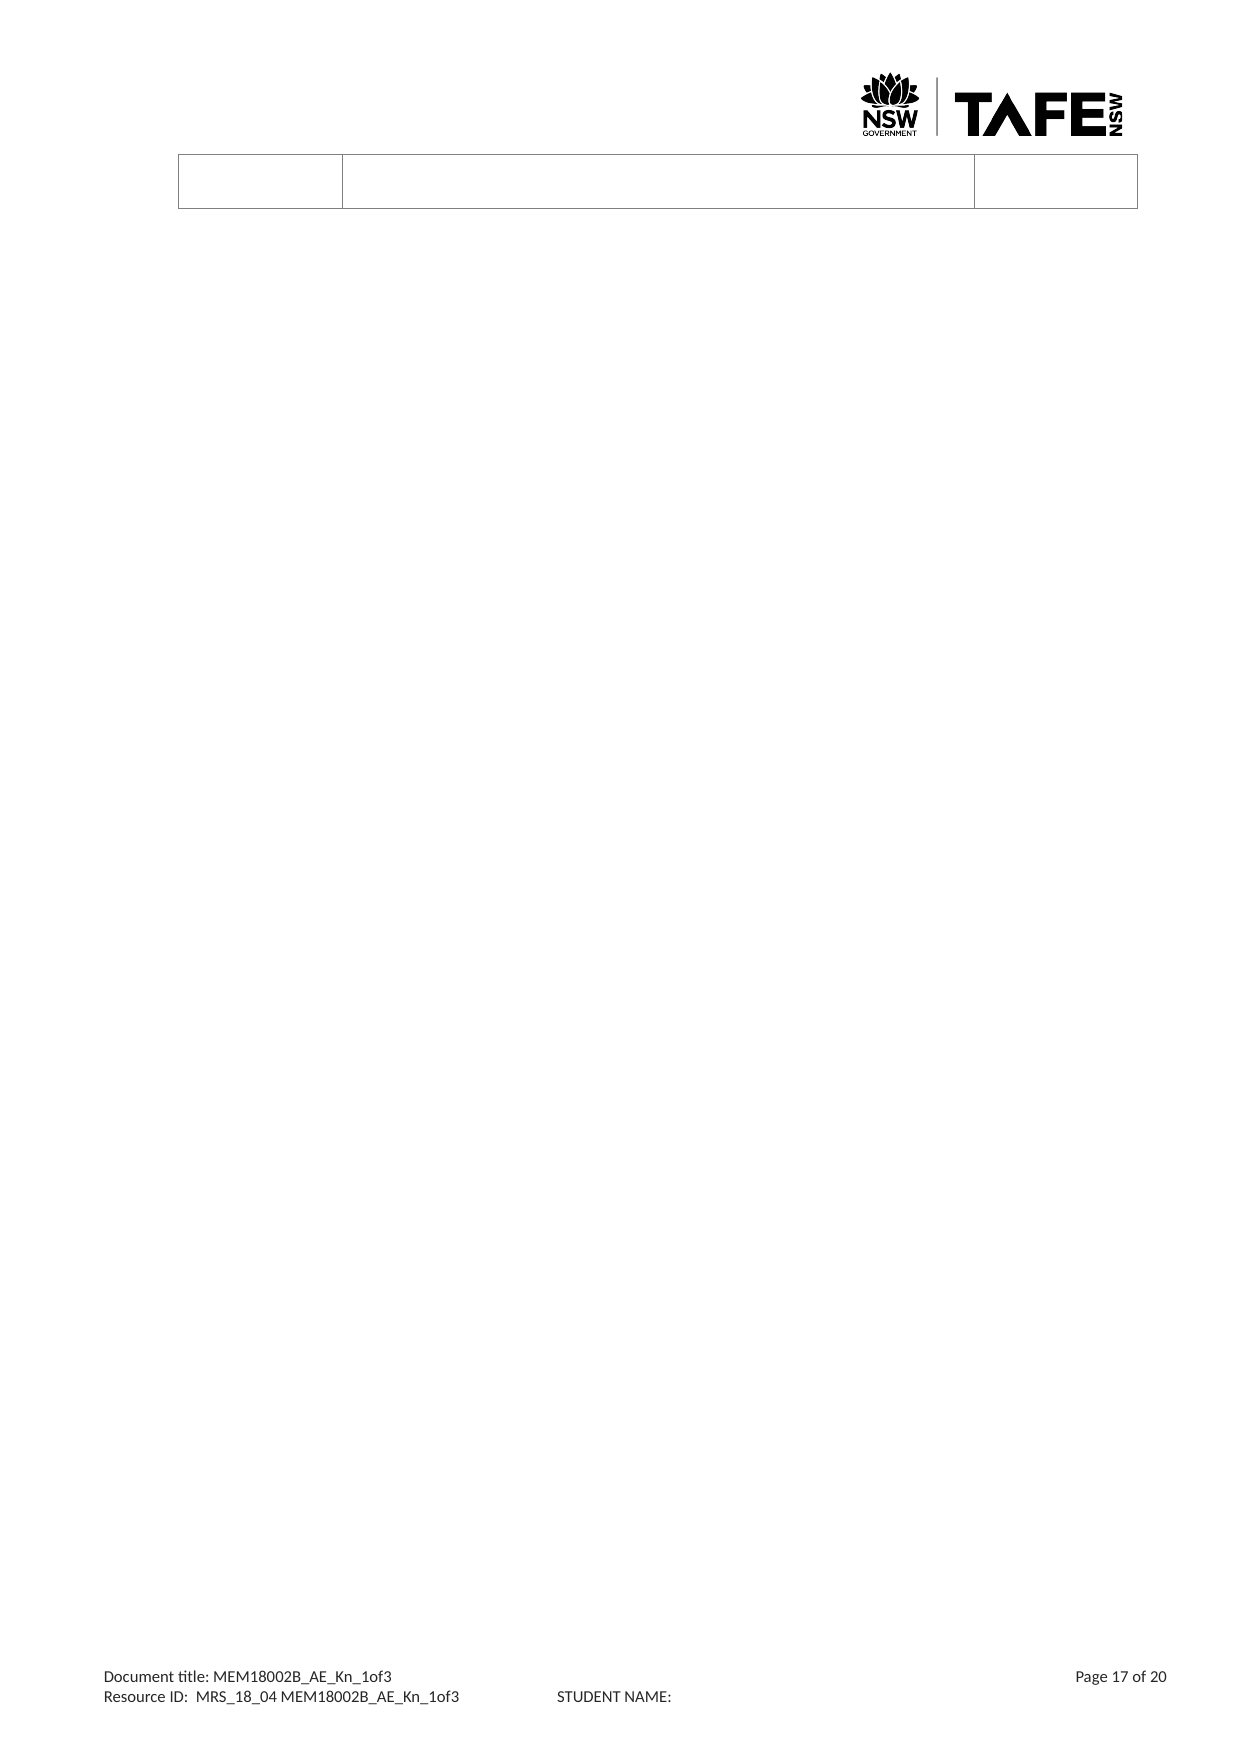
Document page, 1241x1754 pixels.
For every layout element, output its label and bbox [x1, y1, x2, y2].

picture [861, 71, 1123, 137]
table_cell [343, 155, 974, 208]
table_cell [975, 155, 1137, 208]
table_cell [179, 155, 342, 208]
